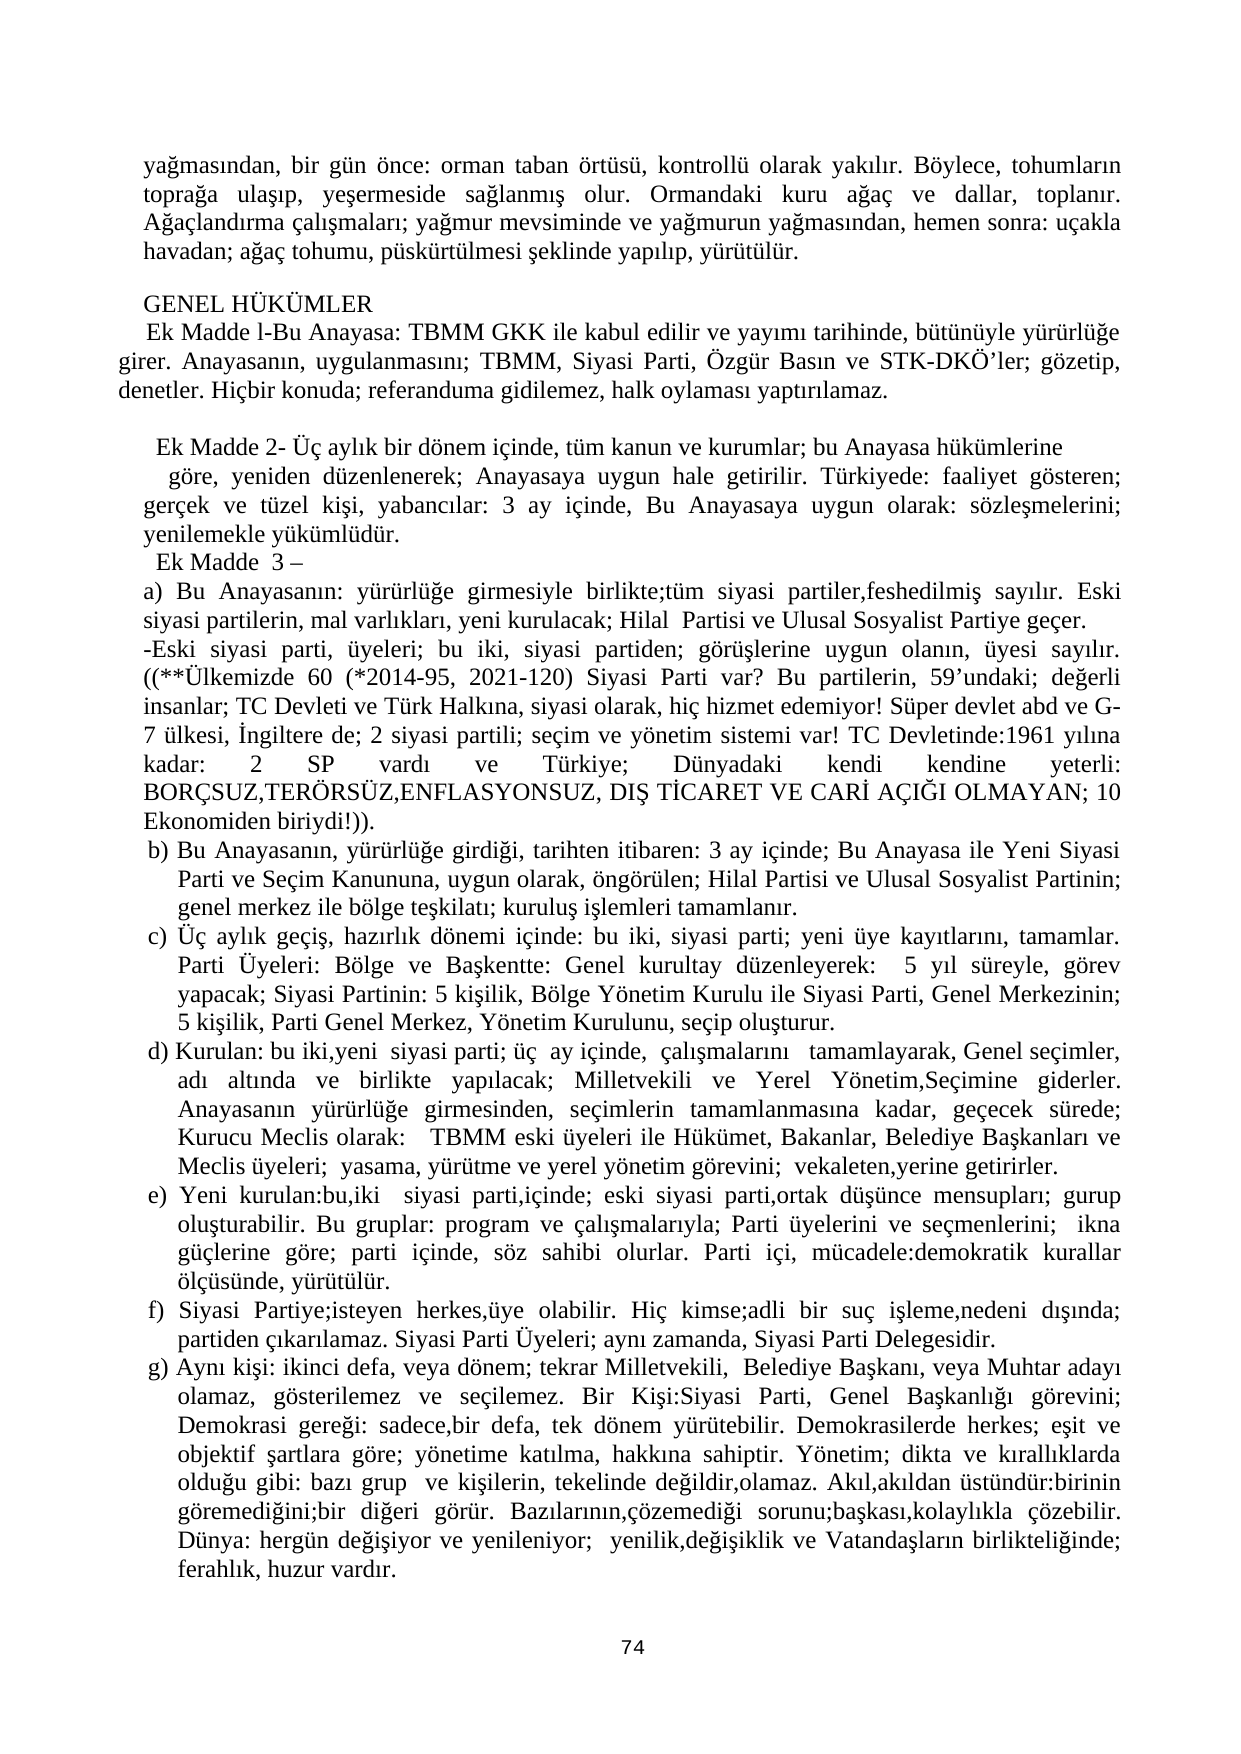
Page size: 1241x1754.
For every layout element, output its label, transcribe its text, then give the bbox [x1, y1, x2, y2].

text göre, yeniden düzenlenerek; Anayasaya uygun hale getirilir. Türkiyede: faaliyet gösteren; gerçek ve tüzel kişi, yabancılar: 3 ay içinde, Bu Anayasaya uygun olarak: sözleşmelerini; yenilemekle yükümlüdür. [143, 461, 1122, 547]
text c) Üç aylık geçiş, hazırlık dönemi içinde: bu iki, siyasi parti; yeni üye kayıtlarını, tamamlar. Parti Üyeleri: Bölge ve Başkentte: Genel kurultay düzenleyerek: 5 yıl süreyle, görev yapacak; Siyasi Partinin: 5 kişilik, Bölge Yönetim Kurulu ile Siyasi Parti, Genel Merkezinin; 5 kişilik, Parti Genel Merkez, Yönetim Kurulunu, seçip oluşturur. [148, 921, 1122, 1036]
text Ek Madde 3 – [143, 547, 1122, 576]
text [143, 150, 1122, 265]
text Ek Madde 2- Üç aylık bir dönem içinde, tüm kanun ve kurumlar; bu Anayasa hükümlerine [143, 432, 1122, 461]
text g) Aynı kişi: ikinci defa, veya dönem; tekrar Milletvekili, Belediye Başkanı, veya Muhtar adayı olamaz, gösterilemez ve seçilemez. Bir Kişi:Siyasi Parti, Genel Başkanlığı görevini; Demokrasi gereği: sadece,bir defa, tek dönem yürütebilir. Demokrasilerde herkes; eşit ve objektif şartlara göre; yönetime katılma, hakkına sahiptir. Yönetim; dikta ve kırallıklarda olduğu gibi: bazı grup ve kişilerin, tekelinde değildir,olamaz. Akıl,akıldan üstündür:birinin göremediğini;bir diğeri görür. Bazılarının,çözemediği sorunu;başkası,kolaylıkla çözebilir. Dünya: hergün değişiyor ve yenileniyor; yenilik,değişiklik ve Vatandaşların birlikteliğinde; ferahlık, huzur vardır. [148, 1352, 1122, 1582]
text f) Siyasi Partiye;isteyen herkes,üye olabilir. Hiç kimse;adli bir suç işleme,nedeni dışında; partiden çıkarılamaz. Siyasi Parti Üyeleri; aynı zamanda, Siyasi Parti Delegesidir. [148, 1295, 1122, 1352]
text Ek Madde l-Bu Anayasa: TBMM GKK ile kabul edilir ve yayımı tarihinde, bütünüyle yürürlüğe girer. Anayasanın, uygulanmasını; TBMM, Siyasi Parti, Özgür Basın ve STK-DKÖ’ler; gözetip, denetler. Hiçbir konuda; referanduma gidilemez, halk oylaması yaptırılamaz. [118, 317, 1122, 404]
text GENEL HÜKÜMLER [143, 289, 1122, 317]
text a) Bu Anayasanın: yürürlüğe girmesiyle birlikte;tüm siyasi partiler,feshedilmiş sayılır. Eski siyasi partilerin, mal varlıkları, yeni kurulacak; Hilal Partisi ve Ulusal Sosyalist Partiye geçer. [143, 576, 1122, 634]
text e) Yeni kurulan:bu,iki siyasi parti,içinde; eski siyasi parti,ortak düşünce mensupları; gurup oluşturabilir. Bu gruplar: program ve çalışmalarıyla; Parti üyelerini ve seçmenlerini; ikna güçlerine göre; parti içinde, söz sahibi olurlar. Parti içi, mücadele:demokratik kurallar ölçüsünde, yürütülür. [148, 1180, 1122, 1295]
text d) Kurulan: bu iki,yeni siyasi parti; üç ay içinde, çalışmalarını tamamlayarak, Genel seçimler, adı altında ve birlikte yapılacak; Milletvekili ve Yerel Yönetim,Seçimine giderler. Anayasanın yürürlüğe girmesinden, seçimlerin tamamlanmasına kadar, geçecek sürede; Kurucu Meclis olarak: TBMM eski üyeleri ile Hükümet, Bakanlar, Belediye Başkanları ve Meclis üyeleri; yasama, yürütme ve yerel yönetim görevini; vekaleten,yerine getirirler. [148, 1036, 1122, 1180]
text b) Bu Anayasanın, yürürlüğe girdiği, tarihten itibaren: 3 ay içinde; Bu Anayasa ile Yeni Siyasi Parti ve Seçim Kanununa, uygun olarak, öngörülen; Hilal Partisi ve Ulusal Sosyalist Partinin; genel merkez ile bölge teşkilatı; kuruluş işlemleri tamamlanır. [148, 835, 1122, 921]
text -Eski siyasi parti, üyeleri; bu iki, siyasi partiden; görüşlerine uygun olanın, üyesi sayılır. ((**Ülkemizde 60 (*2014-95, 2021-120) Siyasi Parti var? Bu partilerin, 59’undaki; değerli insanlar; TC Devleti ve Türk Halkına, siyasi olarak, hiç hizmet edemiyor! Süper devlet abd ve G-7 ülkesi, İngiltere de; 2 siyasi partili; seçim ve yönetim sistemi var! TC Devletinde:1961 yılına kadar: 2 SP vardı ve Türkiye; Dünyadaki kendi kendine yeterli: BORÇSUZ,TERÖRSÜZ,ENFLASYONSUZ, DIŞ TİCARET VE CARİ AÇIĞI OLMAYAN; 10 Ekonomiden biriydi!)). [143, 634, 1122, 835]
